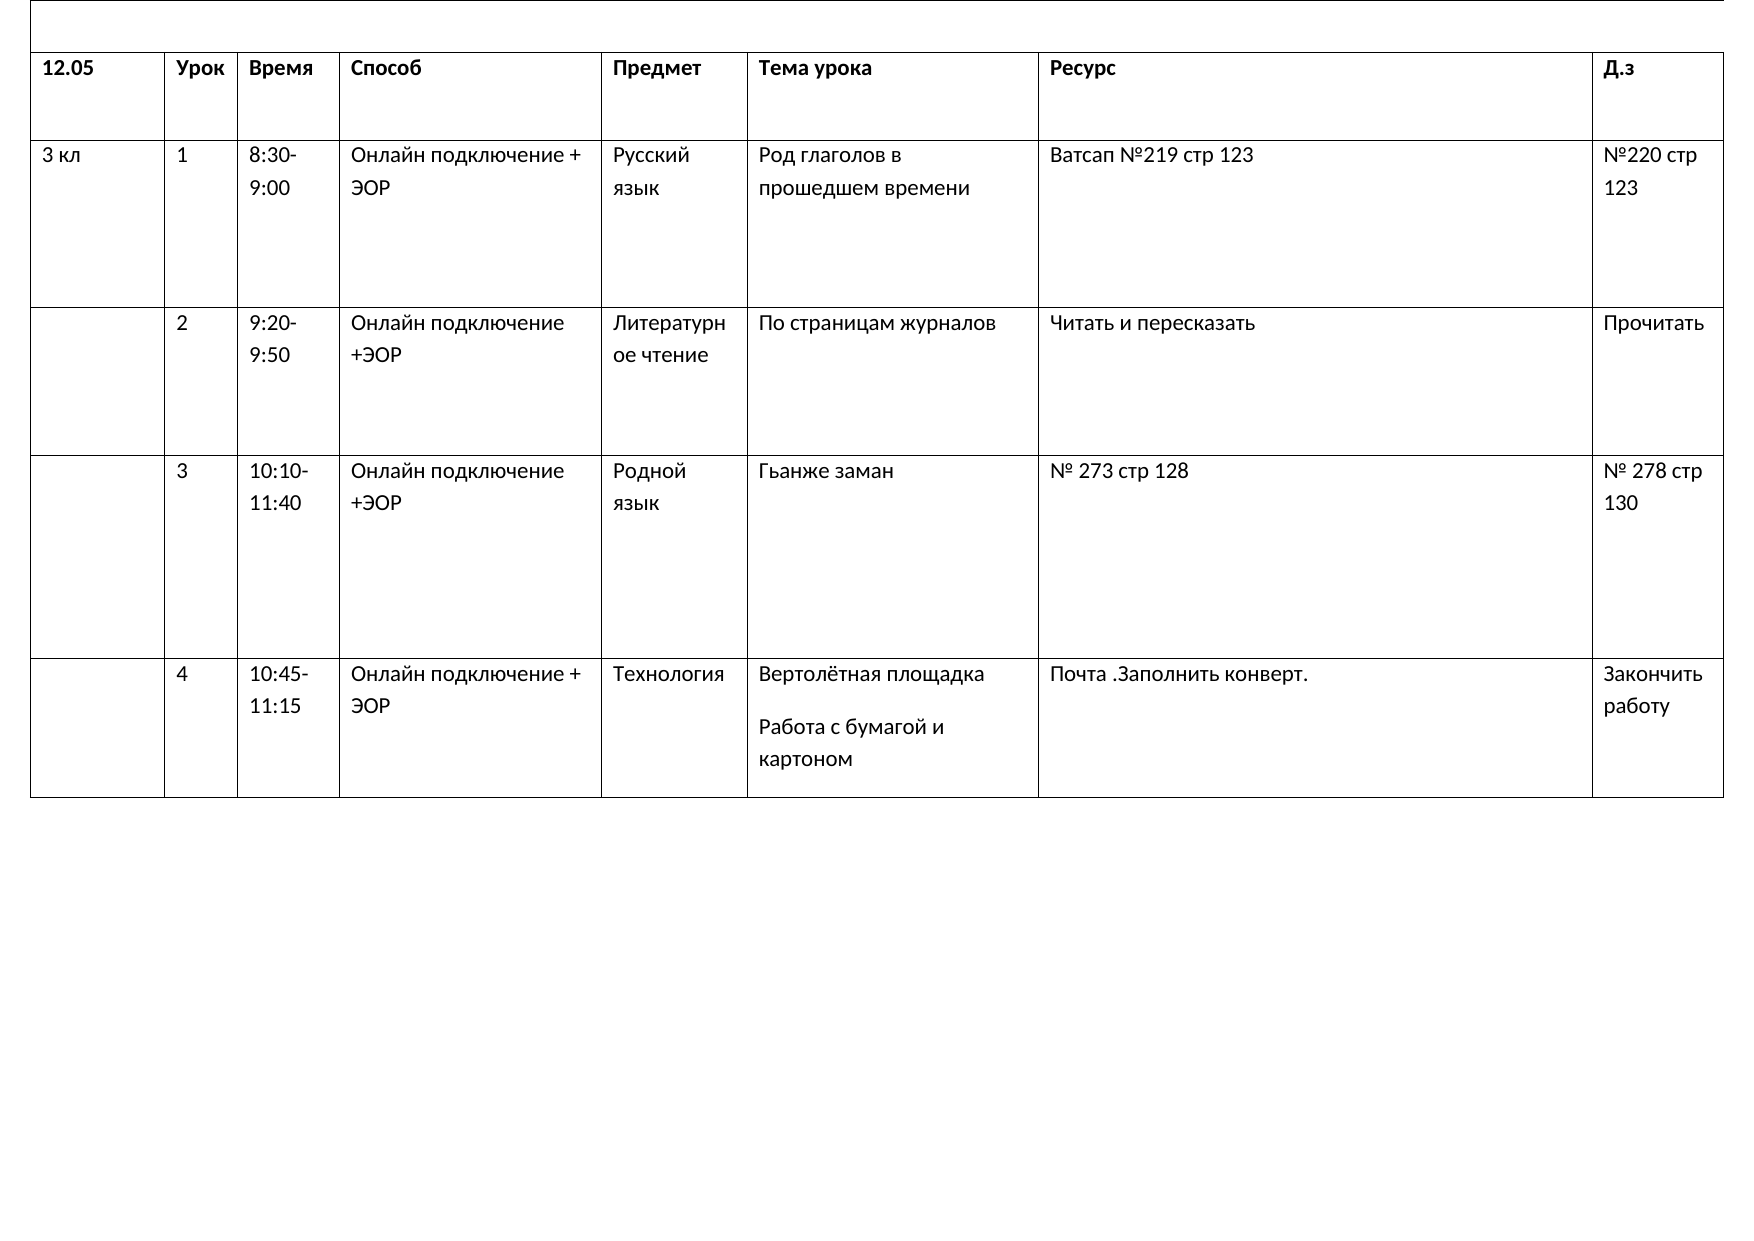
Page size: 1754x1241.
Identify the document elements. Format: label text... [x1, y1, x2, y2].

table_cell 8:30-9:00 [238, 141, 339, 307]
table_cell № 273 стр 128 [1039, 456, 1592, 658]
table_cell Русский язык [602, 141, 747, 307]
table_cell Способ [340, 53, 601, 139]
table_cell Закончить работу [1593, 659, 1723, 797]
table_cell 3 кл [31, 141, 164, 307]
table_cell 10:45-11:15 [238, 659, 339, 797]
table_header [31, 1, 1723, 52]
table_cell [31, 308, 164, 455]
table_cell Онлайн подключение +ЭОР [340, 456, 601, 658]
table_cell 9:20-9:50 [238, 308, 339, 455]
table_cell Онлайн подключение + ЭОР [340, 659, 601, 797]
table_cell Ресурс [1039, 53, 1592, 139]
table_cell Д.з [1593, 53, 1723, 139]
table_cell Технология [602, 659, 747, 797]
table_cell По страницам журналов [748, 308, 1038, 455]
table_cell 2 [165, 308, 237, 455]
table_cell 12.05 [31, 53, 164, 139]
table_cell 4 [165, 659, 237, 797]
table_cell Литературное чтение [602, 308, 747, 455]
table_cell Гьанже заман [748, 456, 1038, 658]
table_cell Ватсап №219 стр 123 [1039, 141, 1592, 307]
table_cell Родной язык [602, 456, 747, 658]
table_cell Онлайн подключение +ЭОР [340, 308, 601, 455]
table_cell 3 [165, 456, 237, 658]
table_cell Прочитать [1593, 308, 1723, 455]
table_cell Предмет [602, 53, 747, 139]
table_cell № 278 стр 130 [1593, 456, 1723, 658]
table_cell [31, 659, 164, 797]
table_cell №220 стр 123 [1593, 141, 1723, 307]
table_cell 1 [165, 141, 237, 307]
table_cell Вертолётная площадка Работа с бумагой и картоном [748, 659, 1038, 797]
table_cell 10:10-11:40 [238, 456, 339, 658]
table_cell Онлайн подключение + ЭОР [340, 141, 601, 307]
table_cell Тема урока [748, 53, 1038, 139]
table_cell Время [238, 53, 339, 139]
table_cell Урок [165, 53, 237, 139]
table_cell Читать и пересказать [1039, 308, 1592, 455]
table_cell Почта .Заполнить конверт. [1039, 659, 1592, 797]
table_cell Род глаголов в прошедшем времени [748, 141, 1038, 307]
table_cell [31, 456, 164, 658]
